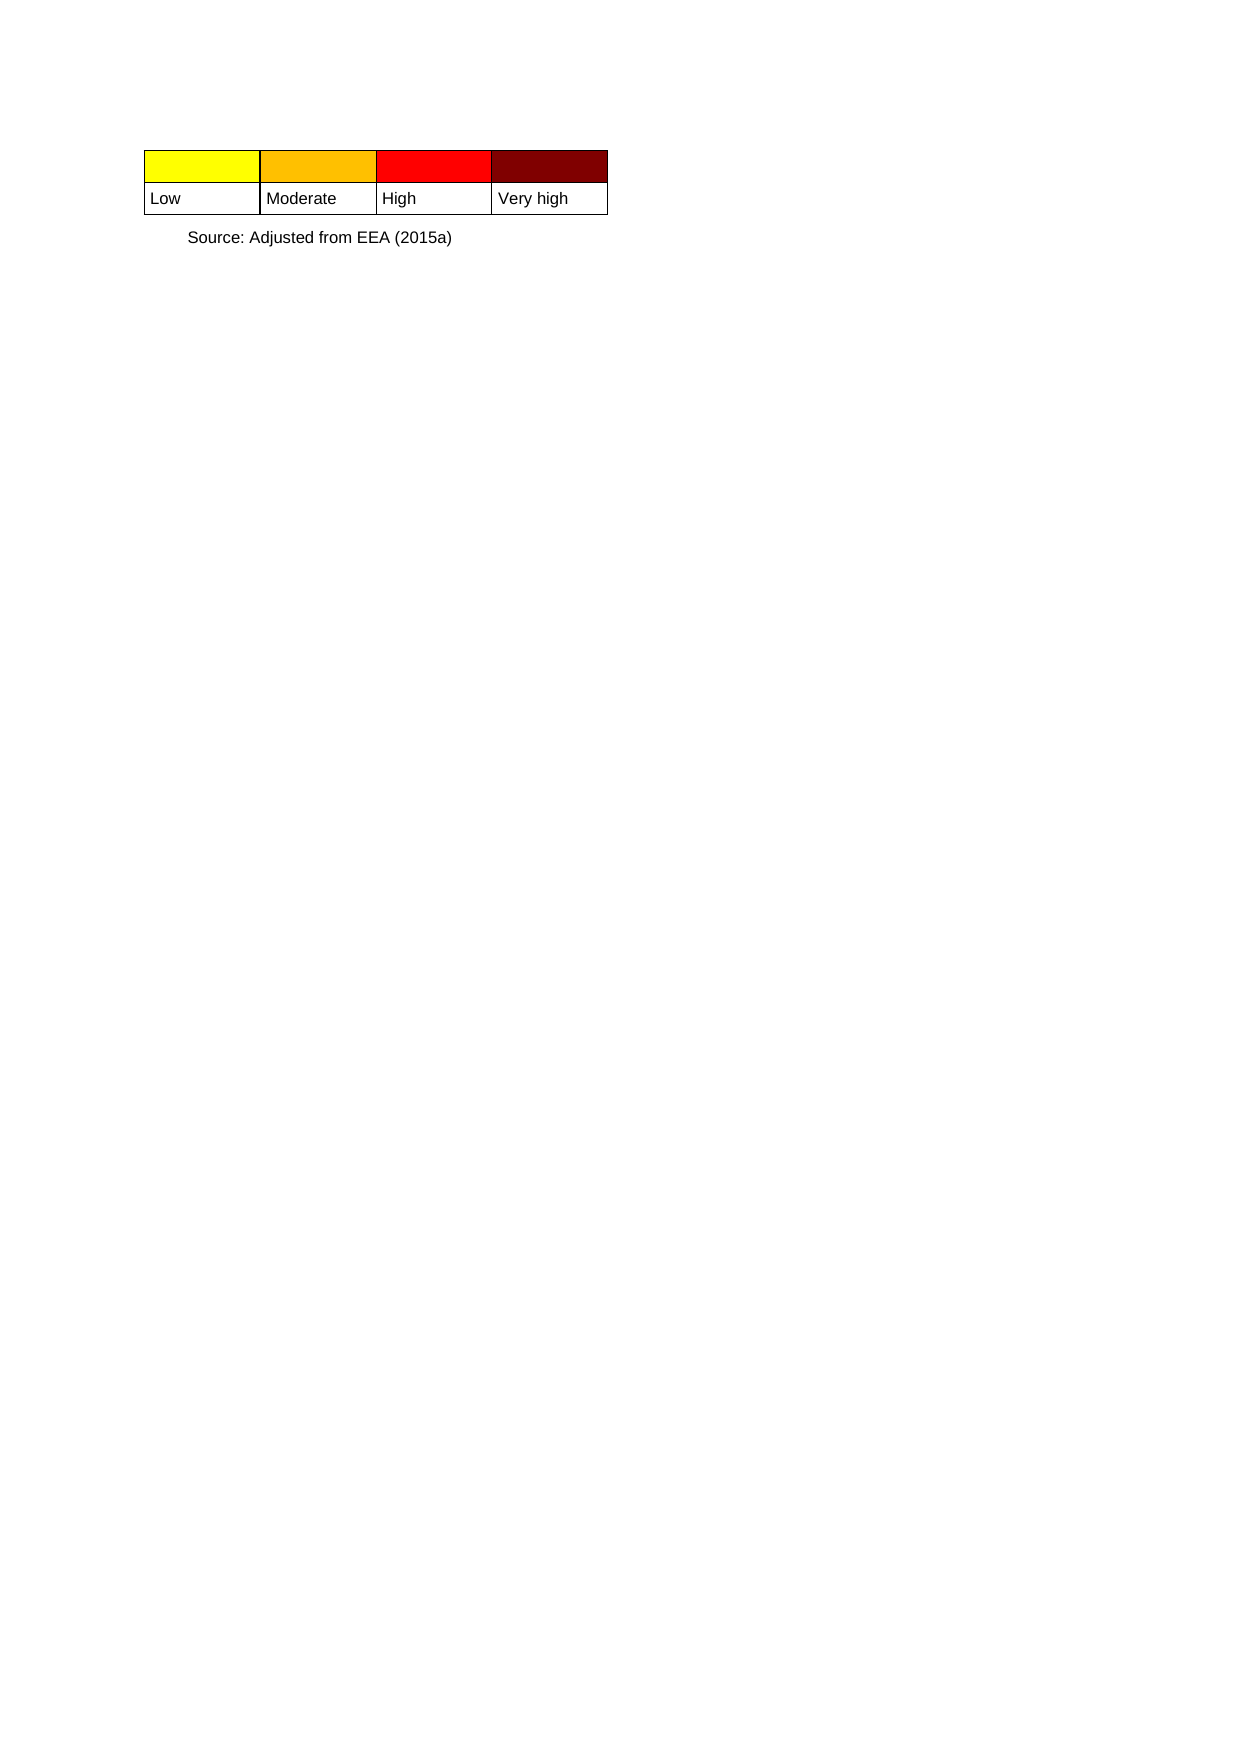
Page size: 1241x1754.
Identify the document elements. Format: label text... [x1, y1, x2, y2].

table_cell [377, 151, 491, 182]
table_cell [261, 151, 376, 182]
table_cell High [377, 183, 491, 214]
table_cell Moderate [261, 183, 376, 214]
text Source: Adjusted from EEA (2015a) [187, 228, 1090, 247]
table_cell [492, 151, 607, 182]
table_cell Low [145, 183, 259, 214]
table_cell [145, 151, 259, 182]
table_cell Very high [492, 183, 607, 214]
